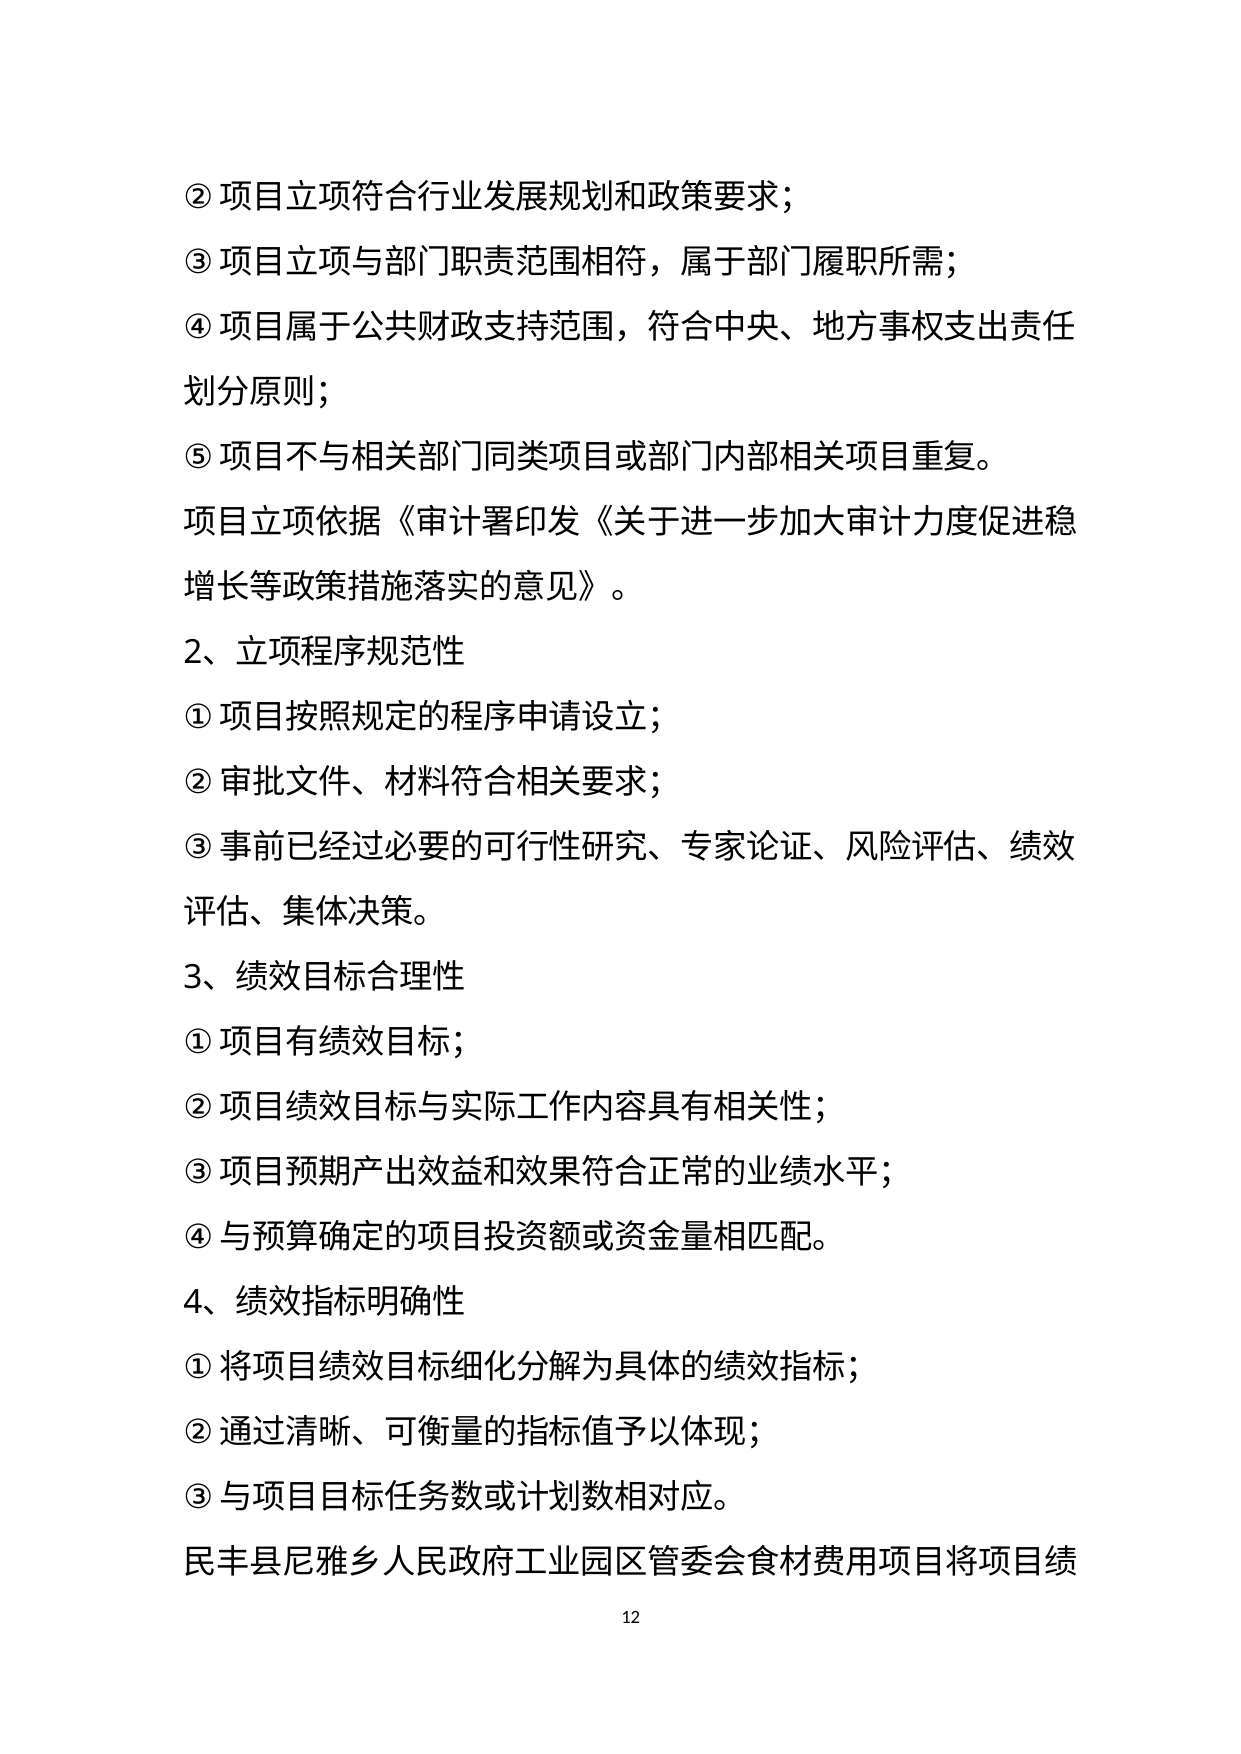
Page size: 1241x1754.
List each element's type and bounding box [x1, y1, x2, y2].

text [183, 162, 1078, 1592]
